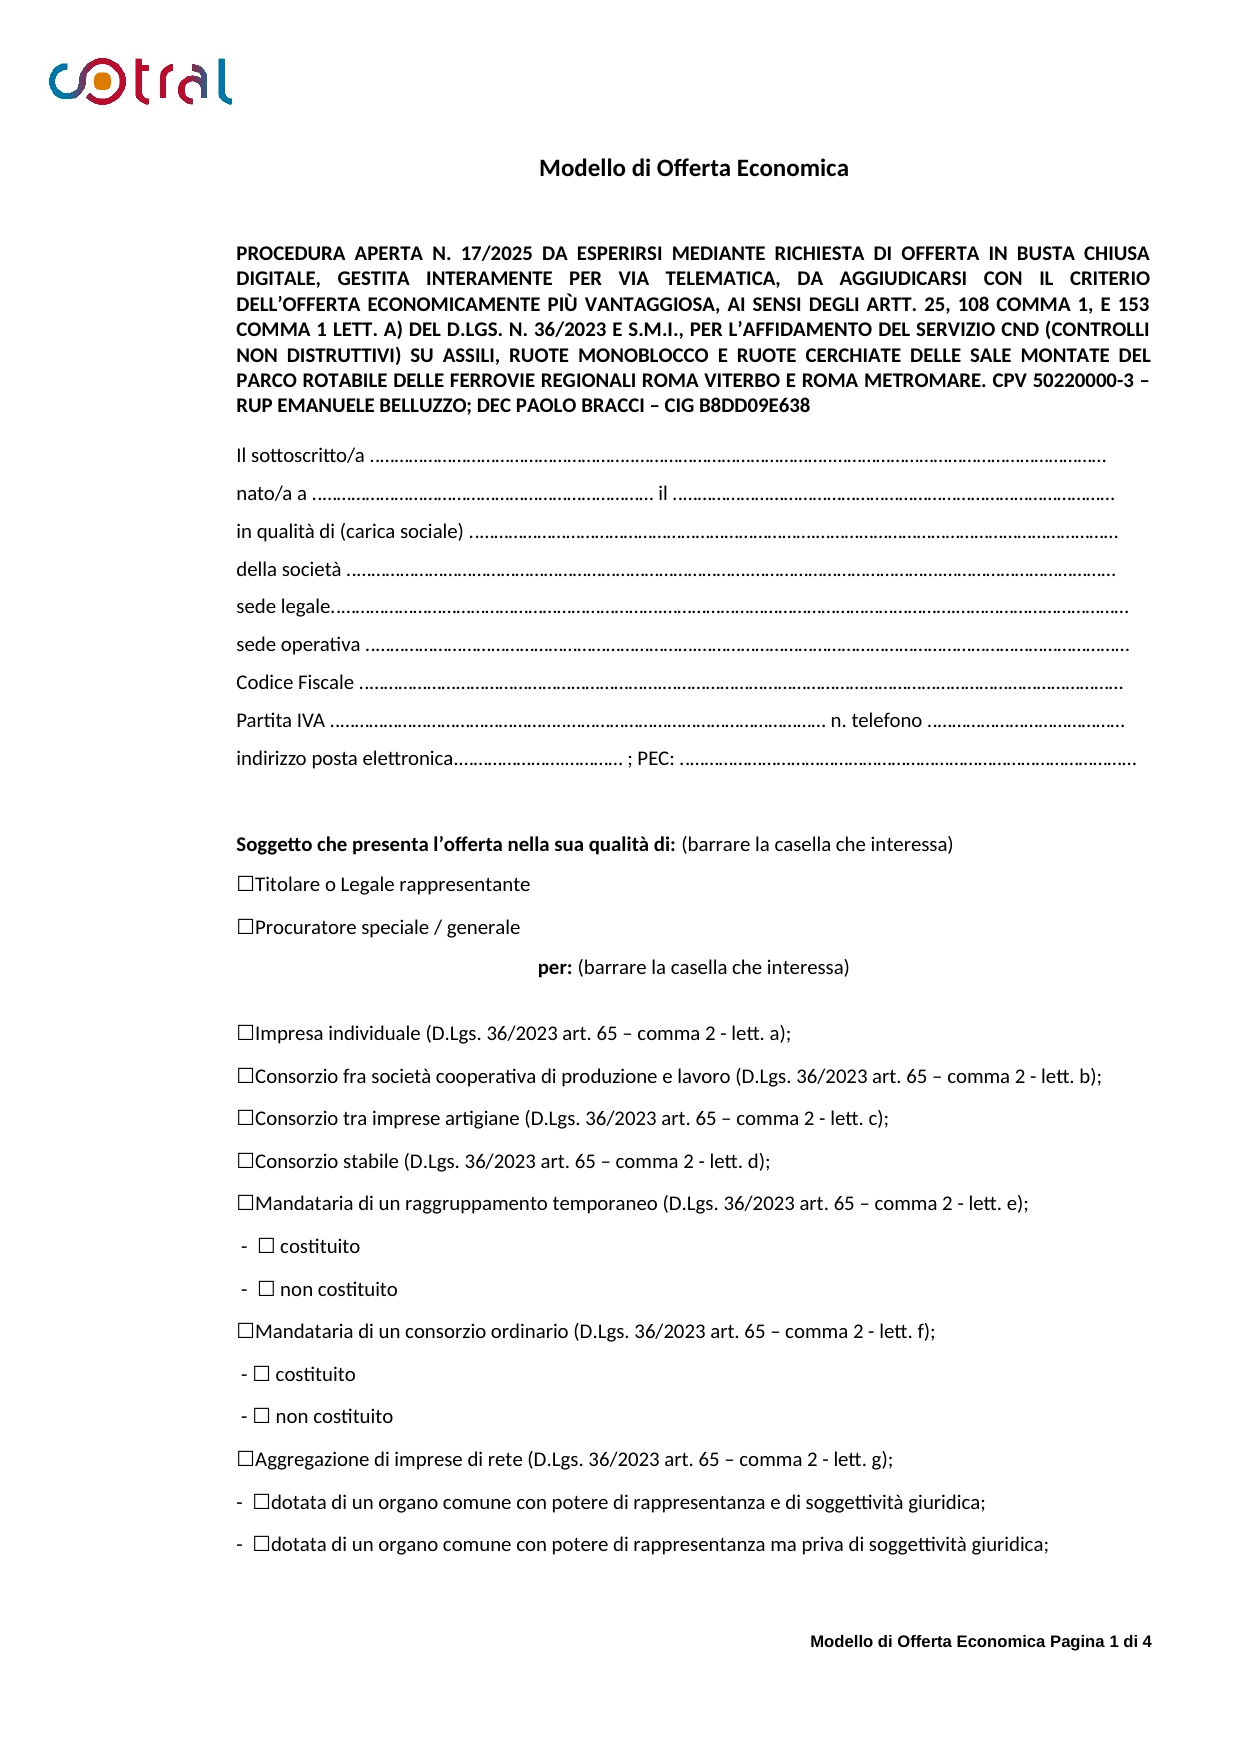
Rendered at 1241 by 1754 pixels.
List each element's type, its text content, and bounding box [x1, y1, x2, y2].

text sede operativa . [236, 632, 1152, 657]
text Procuratore speciale / generale [236, 912, 1152, 940]
text indirizzo posta elettronica. ; PEC: . [236, 745, 1152, 771]
text Consorzio fra società cooperativa di produzione e lavoro (D.Lgs. 36/2023 art. 65 – comma 2 - lett. b); [236, 1061, 1152, 1089]
text della società . [236, 556, 1152, 581]
text Soggetto che presenta l’offerta nella sua qualità di: (barrare la casella che interessa) [236, 831, 1152, 857]
text - dotata di un organo comune con potere di rappresentanza ma priva di soggettività giuridica; [236, 1529, 1152, 1558]
text sede legale. [236, 594, 1152, 619]
text Partita IVA . n. telefono . [236, 707, 1152, 733]
text Titolare o Legale rappresentante [236, 869, 1152, 898]
text Aggregazione di imprese di rete (D.Lgs. 36/2023 art. 65 – comma 2 - lett. g); [236, 1444, 1152, 1473]
text Impresa individuale (D.Lgs. 36/2023 art. 65 – comma 2 - lett. a); [236, 1018, 1152, 1047]
text - costituito [236, 1231, 1152, 1259]
text Consorzio stabile (D.Lgs. 36/2023 art. 65 – comma 2 - lett. d); [236, 1146, 1152, 1174]
text per: (barrare la casella che interessa) [236, 954, 1152, 980]
text Codice Fiscale . [236, 669, 1152, 695]
text Il sottoscritto/a . [236, 442, 1152, 467]
text - non costituito [236, 1274, 1152, 1302]
text Mandataria di un consorzio ordinario (D.Lgs. 36/2023 art. 65 – comma 2 - lett. f); [236, 1316, 1152, 1345]
text - costituito [236, 1359, 1152, 1387]
picture [3, 4, 277, 158]
text PROCEDURA APERTA N. 17/2025 DA ESPERIRSI MEDIANTE RICHIESTA DI OFFERTA IN BUSTA CHIUSA DIGITALE, GESTITA INTERAMENTE PER VIA TELEMATICA, DA AGGIUDICARSI CON IL CRITERIO DELL’OFFERTA ECONOMICAMENTE PIÙ VANTAGGIOSA, AI SENSI DEGLI ARTT. 25, 108 COMMA 1, E 153 COMMA 1 LETT. A) DEL D.LGS. N. 36/2023 E S.M.I., PER L’AFFIDAMENTO DEL SERVIZIO CND (CONTROLLI NON DISTRUTTIVI) SU ASSILI, RUOTE MONOBLOCCO E RUOTE CERCHIATE DELLE SALE MONTATE DEL PARCO ROTABILE DELLE FERROVIE REGIONALI ROMA VITERBO E ROMA METROMARE. CPV 50220000-3 – RUP EMANUELE BELLUZZO; DEC PAOLO BRACCI – CIG B8DD09E638 [236, 240, 1152, 418]
text - dotata di un organo comune con potere di rappresentanza e di soggettività giuridica; [236, 1487, 1152, 1515]
text in qualità di (carica sociale) . [236, 518, 1152, 543]
text Mandataria di un raggruppamento temporaneo (D.Lgs. 36/2023 art. 65 – comma 2 - lett. e); [236, 1188, 1152, 1217]
text nato/a a . il . [236, 480, 1152, 505]
text - non costituito [236, 1402, 1152, 1430]
text Consorzio tra imprese artigiane (D.Lgs. 36/2023 art. 65 – comma 2 - lett. c); [236, 1103, 1152, 1132]
